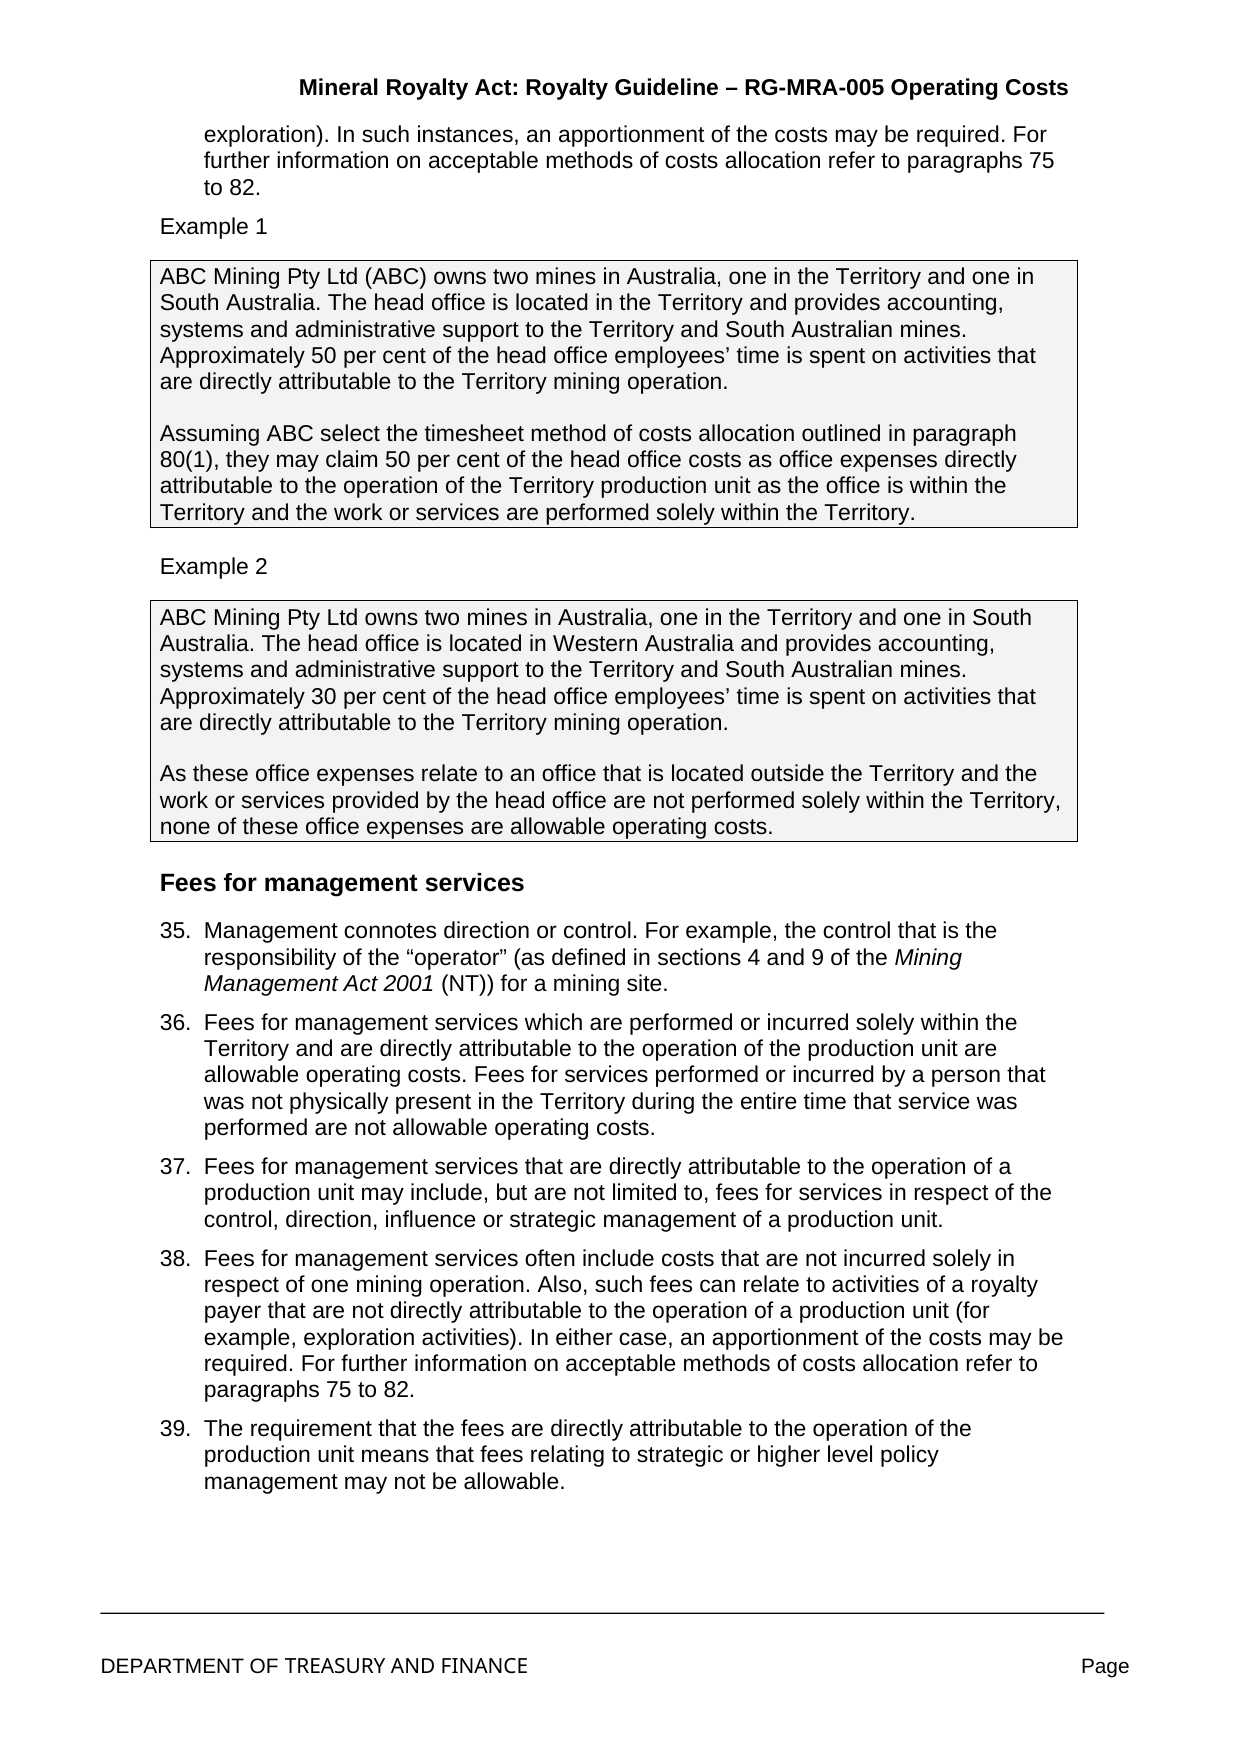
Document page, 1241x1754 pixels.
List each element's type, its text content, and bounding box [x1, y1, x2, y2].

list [159, 121, 1069, 200]
text ABC Mining Pty Ltd (ABC) owns two mines in Australia, one in the Territory and one in South Australia. The head office is located in the Territory and provides accounting, systems and administrative support to the Territory and South Australian mines. Approximately 50 per cent of the head office employees’ time is spent on activities that are directly attributable to the Territory mining operation. [151, 261, 1077, 395]
text As these office expenses relate to an office that is located outside the Territory and the work or services provided by the head office are not performed solely within the Territory, none of these office expenses are allowable operating costs. [151, 757, 1077, 841]
list The requirement that the fees are directly attributable to the operation of the production unit means that fees relating to strategic or higher level policy management may not be allowable. [159, 1415, 1069, 1494]
text Example 2 [159, 553, 1069, 579]
text Assuming ABC select the timesheet method of costs allocation outlined in paragraph 80(1), they may claim 50 per cent of the head office costs as office expenses directly attributable to the operation of the Territory production unit as the office is within the Territory and the work or services are performed solely within the Territory. [151, 417, 1077, 527]
list Fees for management services often include costs that are not incurred solely in respect of one mining operation. Also, such fees can relate to activities of a royalty payer that are not directly attributable to the operation of a production unit (for example, exploration activities). In either case, an apportionment of the costs may be required. For further information on acceptable methods of costs allocation refer to paragraphs 75 to 82. [159, 1244, 1069, 1403]
text Example 1 [159, 213, 1069, 239]
list Fees for management services which are performed or incurred solely within the Territory and are directly attributable to the operation of the production unit are allowable operating costs. Fees for services performed or incurred by a person that was not physically present in the Territory during the entire time that service was performed are not allowable operating costs. [159, 1009, 1069, 1140]
list Management connotes direction or control. For example, the control that is the responsibility of the “operator” (as defined in sections 4 and 9 of the Mining Management Act 2001 (NT)) for a mining site. [159, 917, 1069, 996]
list Fees for management services that are directly attributable to the operation of a production unit may include, but are not limited to, fees for services in respect of the control, direction, influence or strategic management of a production unit. [159, 1153, 1069, 1232]
subtitle Fees for management services [159, 867, 1069, 896]
text ABC Mining Pty Ltd owns two mines in Australia, one in the Territory and one in South Australia. The head office is located in Western Australia and provides accounting, systems and administrative support to the Territory and South Australian mines. Approximately 30 per cent of the head office employees’ time is spent on activities that are directly attributable to the Territory mining operation. [151, 601, 1077, 735]
